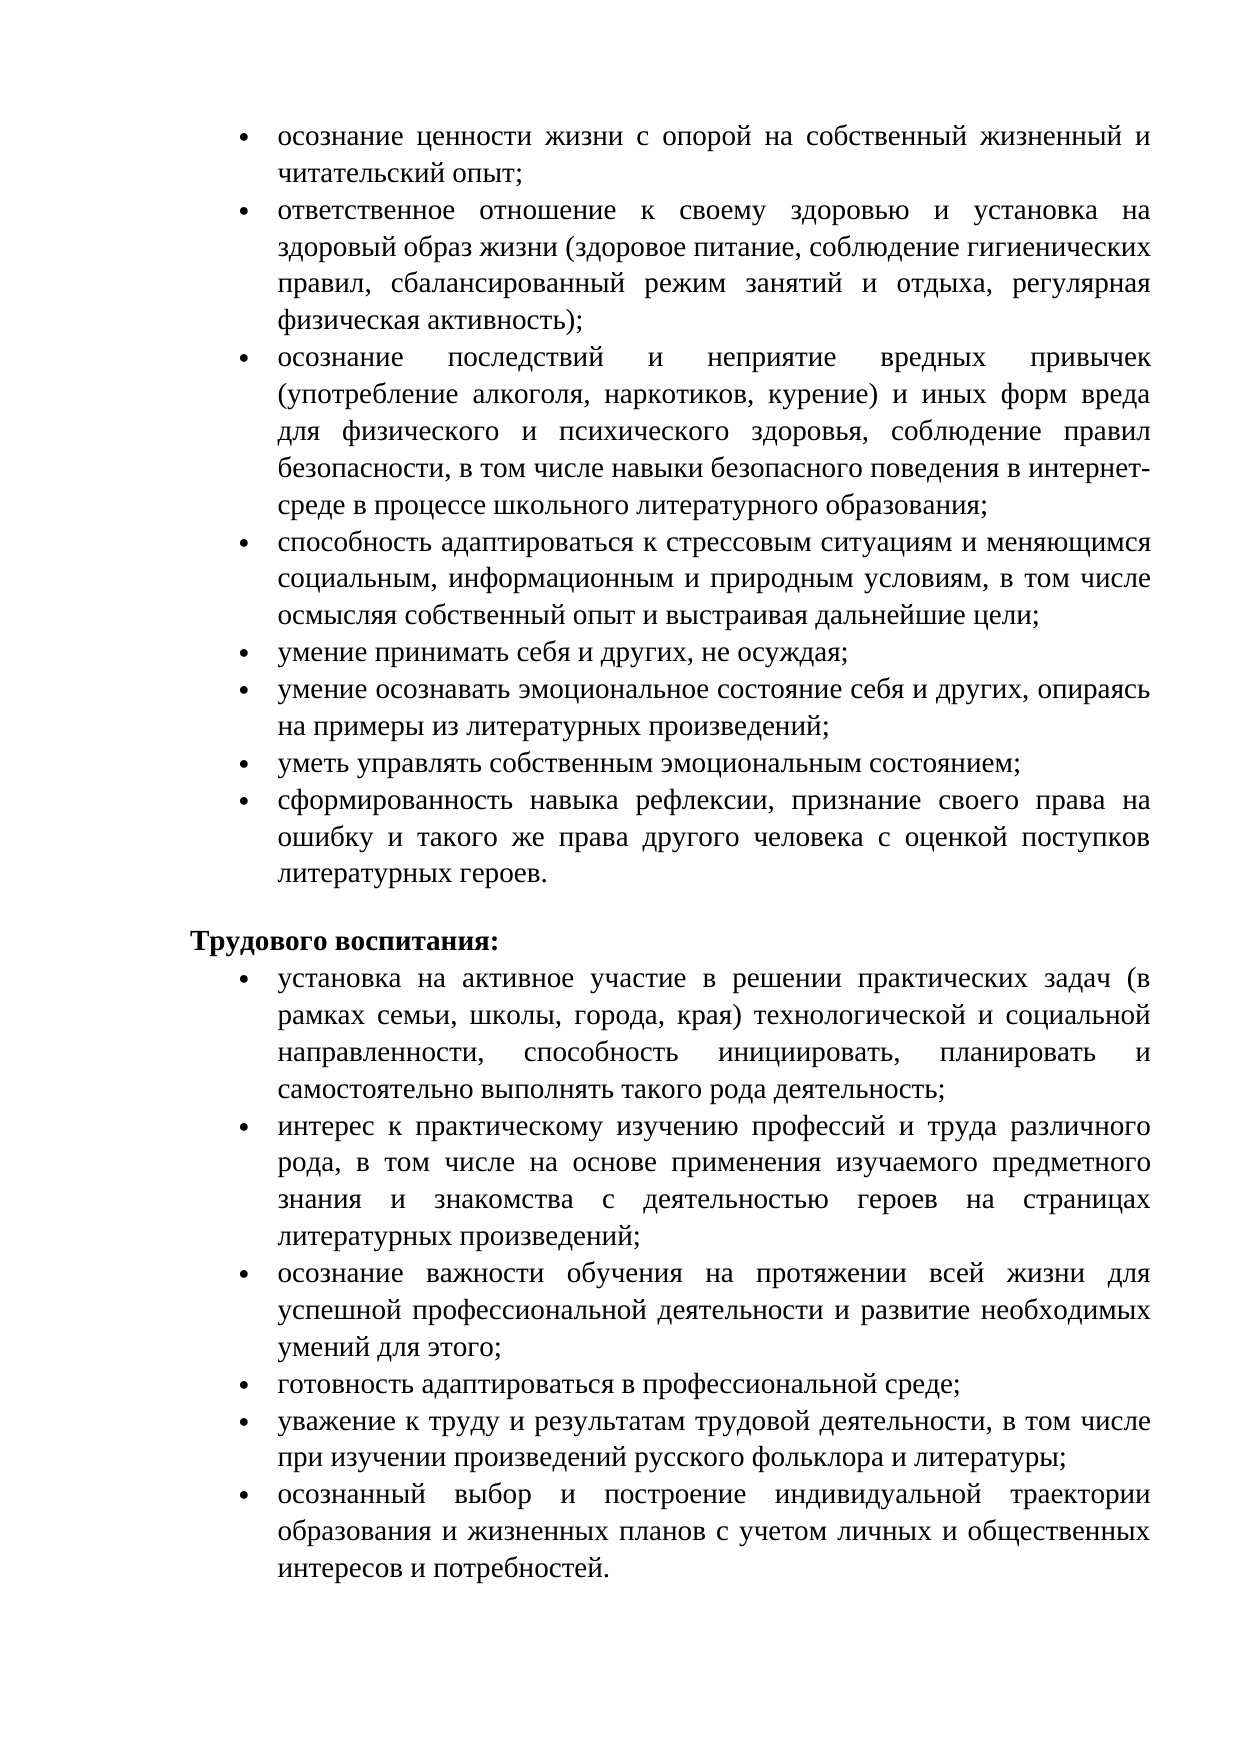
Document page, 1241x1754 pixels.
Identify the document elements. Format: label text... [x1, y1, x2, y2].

list уважение к труду и результатам трудовой деятельности, в том числе при изучении произведений русского фольклора и литературы; [240, 1403, 1152, 1473]
list осознание последствий и неприятие вредных привычек (употребление алкоголя, наркотиков, курение) и иных форм вреда для физического и психического здоровья, соблюдение правил безопасности, в том числе навыки безопасного поведения в интернет-среде в процессе школьного литературного образования; [240, 339, 1152, 520]
text Трудового воспитания: [190, 923, 1152, 957]
list готовность адаптироваться в профессиональной среде; [240, 1366, 1152, 1399]
list сформированность навыка рефлексии, признание своего права на ошибку и такого же права другого человека с оценкой поступков литературных героев. [240, 782, 1152, 889]
list осознанный выбор и построение индивидуальной траектории образования и жизненных планов с учетом личных и общественных интересов и потребностей. [240, 1476, 1152, 1584]
list умение принимать себя и других, не осуждая; [240, 634, 1152, 668]
list осознание ценности жизни с опорой на собственный жизненный и читательский опыт; [240, 118, 1152, 188]
list уметь управлять собственным эмоциональным состоянием; [240, 745, 1152, 778]
list осознание важности обучения на протяжении всей жизни для успешной профессиональной деятельности и развитие необходимых умений для этого; [240, 1255, 1152, 1362]
list интерес к практическому изучению профессий и труда различного рода, в том числе на основе применения изучаемого предметного знания и знакомства с деятельностью героев на страницах литературных произведений; [240, 1108, 1152, 1252]
list способность адаптироваться к стрессовым ситуациям и меняющимся социальным, информационным и природным условиям, в том числе осмысляя собственный опыт и выстраивая дальнейшие цели; [240, 524, 1152, 631]
list установка на активное участие в решении практических задач (в рамках семьи, школы, города, края) технологической и социальной направленности, способность инициировать, планировать и самостоятельно выполнять такого рода деятельность; [240, 960, 1152, 1104]
list умение осознавать эмоциональное состояние себя и других, опираясь на примеры из литературных произведений; [240, 671, 1152, 742]
list ответственное отношение к своему здоровью и установка на здоровый образ жизни (здоровое питание, соблюдение гигиенических правил, сбалансированный режим занятий и отдыха, регулярная физическая активность); [240, 192, 1152, 336]
